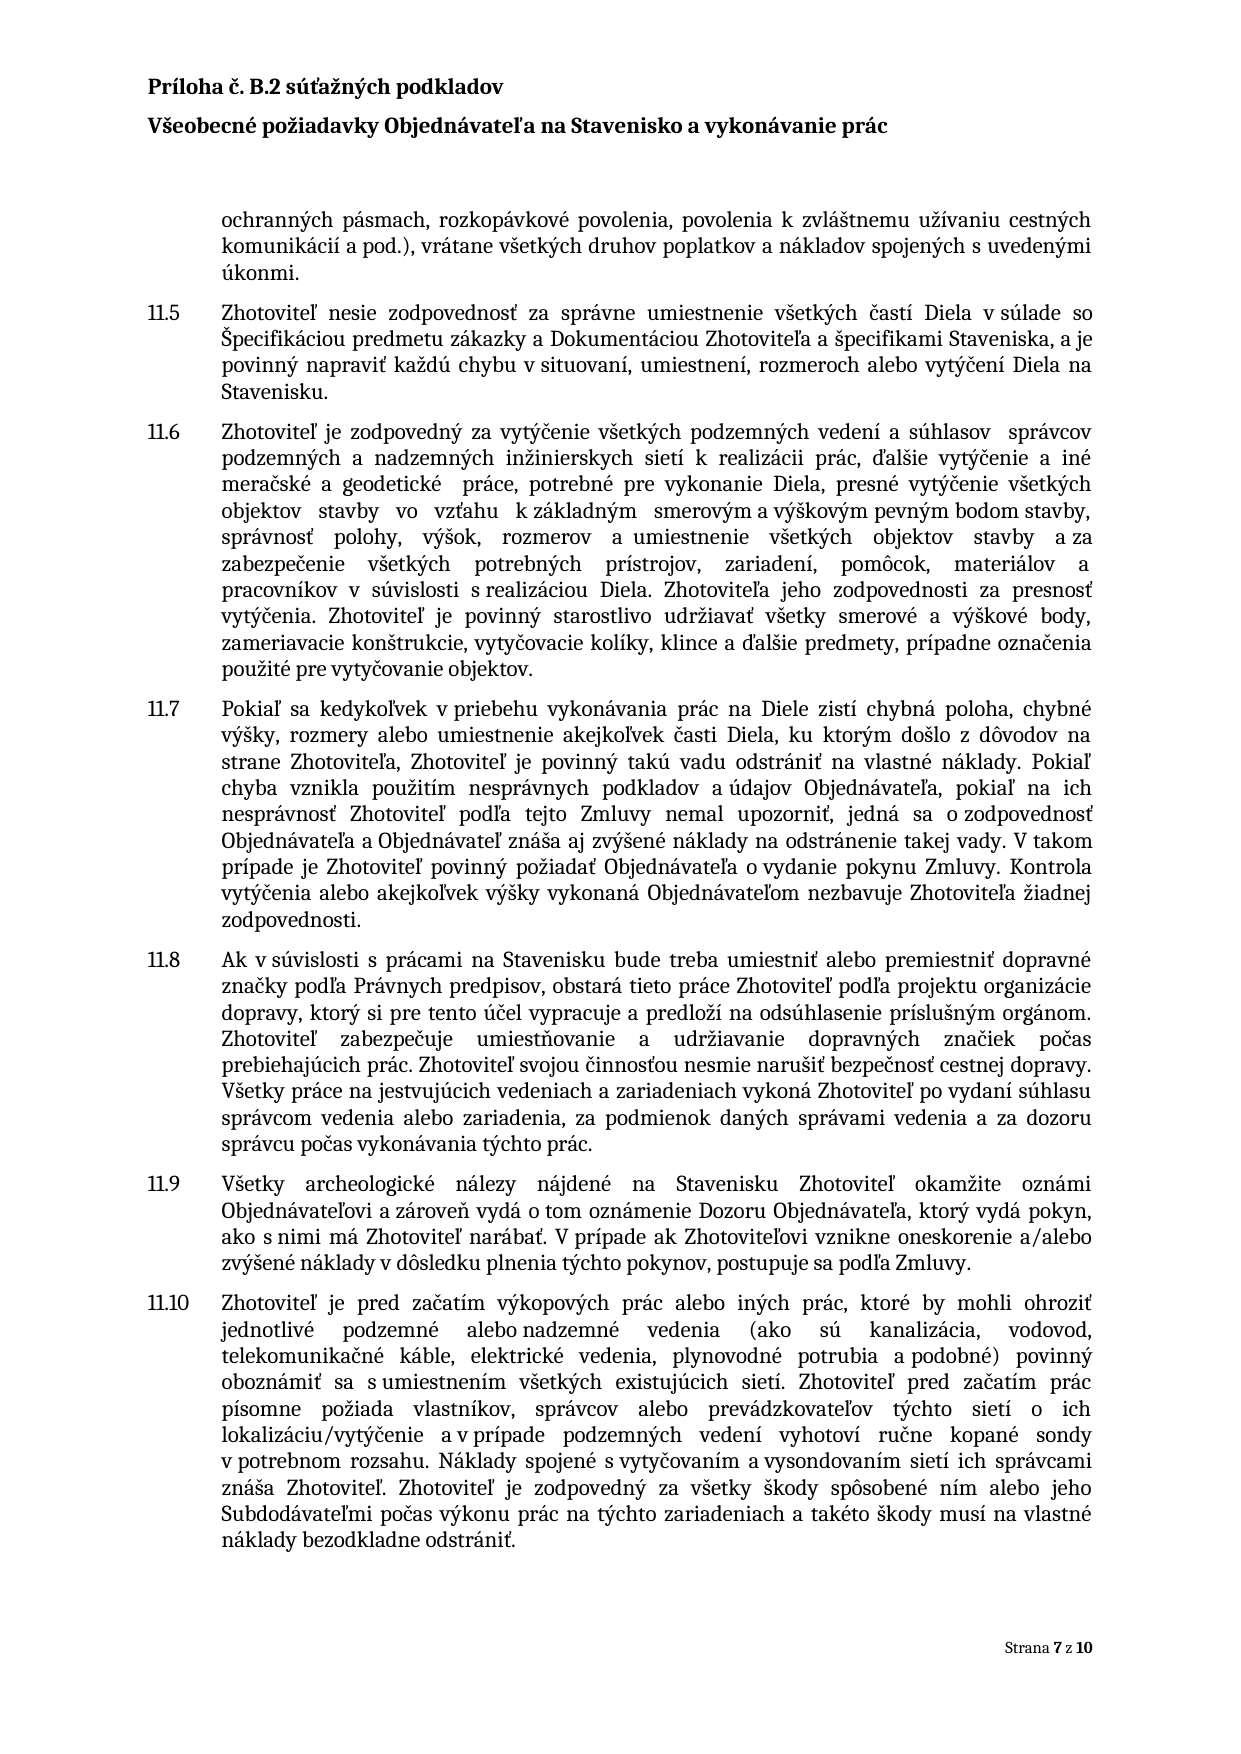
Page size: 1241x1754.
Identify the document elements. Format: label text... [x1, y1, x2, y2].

list Všetky archeologické nálezy nájdené na Stavenisku Zhotoviteľ okamžite oznámi Objednávateľovi a zároveň vydá o tom oznámenie Dozoru Objednávateľa, ktorý vydá pokyn, ako s nimi má Zhotoviteľ narábať. V prípade ak Zhotoviteľovi vznikne oneskorenie a/alebo zvýšené náklady v dôsledku plnenia týchto pokynov, postupuje sa podľa Zmluvy. [148, 1171, 1093, 1276]
list Ak v súvislosti s prácami na Stavenisku bude treba umiestniť alebo premiestniť dopravné značky podľa Právnych predpisov, obstará tieto práce Zhotoviteľ podľa projektu organizácie dopravy, ktorý si pre tento účel vypracuje a predloží na odsúhlasenie príslušným orgánom. Zhotoviteľ zabezpečuje umiestňovanie a udržiavanie dopravných značiek počas prebiehajúcich prác. Zhotoviteľ svojou činnosťou nesmie narušiť bezpečnosť cestnej dopravy. Všetky práce na jestvujúcich vedeniach a zariadeniach vykoná Zhotoviteľ po vydaní súhlasu správcom vedenia alebo zariadenia, za podmienok daných správami vedenia a za dozoru správcu počas vykonávania týchto prác. [148, 947, 1093, 1157]
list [148, 207, 1093, 286]
list Pokiaľ sa kedykoľvek v priebehu vykonávania prác na Diele zistí chybná poloha, chybné výšky, rozmery alebo umiestnenie akejkoľvek časti Diela, ku ktorým došlo z dôvodov na strane Zhotoviteľa, Zhotoviteľ je povinný takú vadu odstrániť na vlastné náklady. Pokiaľ chyba vznikla použitím nesprávnych podkladov a údajov Objednávateľa, pokiaľ na ich nesprávnosť Zhotoviteľ podľa tejto Zmluvy nemal upozorniť, jedná sa o zodpovednosť Objednávateľa a Objednávateľ znáša aj zvýšené náklady na odstránenie takej vady. V takom prípade je Zhotoviteľ povinný požiadať Objednávateľa o vydanie pokynu Zmluvy. Kontrola vytýčenia alebo akejkoľvek výšky vykonaná Objednávateľom nezbavuje Zhotoviteľa žiadnej zodpovednosti. [148, 696, 1093, 933]
list Zhotoviteľ je pred začatím výkopových prác alebo iných prác, ktoré by mohli ohroziť jednotlivé podzemné alebo nadzemné vedenia (ako sú kanalizácia, vodovod, telekomunikačné káble, elektrické vedenia, plynovodné potrubia a podobné) povinný oboznámiť sa s umiestnením všetkých existujúcich sietí. Zhotoviteľ pred začatím prác písomne požiada vlastníkov, správcov alebo prevádzkovateľov týchto sietí o ich lokalizáciu/vytýčenie a v prípade podzemných vedení vyhotoví ručne kopané sondy v potrebnom rozsahu. Náklady spojené s vytyčovaním a vysondovaním sietí ich správcami znáša Zhotoviteľ. Zhotoviteľ je zodpovedný za všetky škody spôsobené ním alebo jeho Subdodávateľmi počas výkonu prác na týchto zariadeniach a takéto škody musí na vlastné náklady bezodkladne odstrániť. [148, 1290, 1093, 1554]
list Zhotoviteľ nesie zodpovednosť za správne umiestnenie všetkých častí Diela v súlade so Špecifikáciou predmetu zákazky a Dokumentáciou Zhotoviteľa a špecifikami Staveniska, a je povinný napraviť každú chybu v situovaní, umiestnení, rozmeroch alebo vytýčení Diela na Stavenisku. [148, 299, 1093, 405]
list Zhotoviteľ je zodpovedný za vytýčenie všetkých podzemných vedení a súhlasov správcov podzemných a nadzemných inžinierskych sietí k realizácii prác, ďalšie vytýčenie a iné meračské a geodetické práce, potrebné pre vykonanie Diela, presné vytýčenie všetkých objektov stavby vo vzťahu k základným smerovým a výškovým pevným bodom stavby, správnosť polohy, výšok, rozmerov a umiestnenie všetkých objektov stavby a za zabezpečenie všetkých potrebných prístrojov, zariadení, pomôcok, materiálov a pracovníkov v súvislosti s realizáciou Diela. Zhotoviteľa jeho zodpovednosti za presnosť vytýčenia. Zhotoviteľ je povinný starostlivo udržiavať všetky smerové a výškové body, zameriavacie konštrukcie, vytyčovacie kolíky, klince a ďalšie predmety, prípadne označenia použité pre vytyčovanie objektov. [148, 418, 1093, 682]
